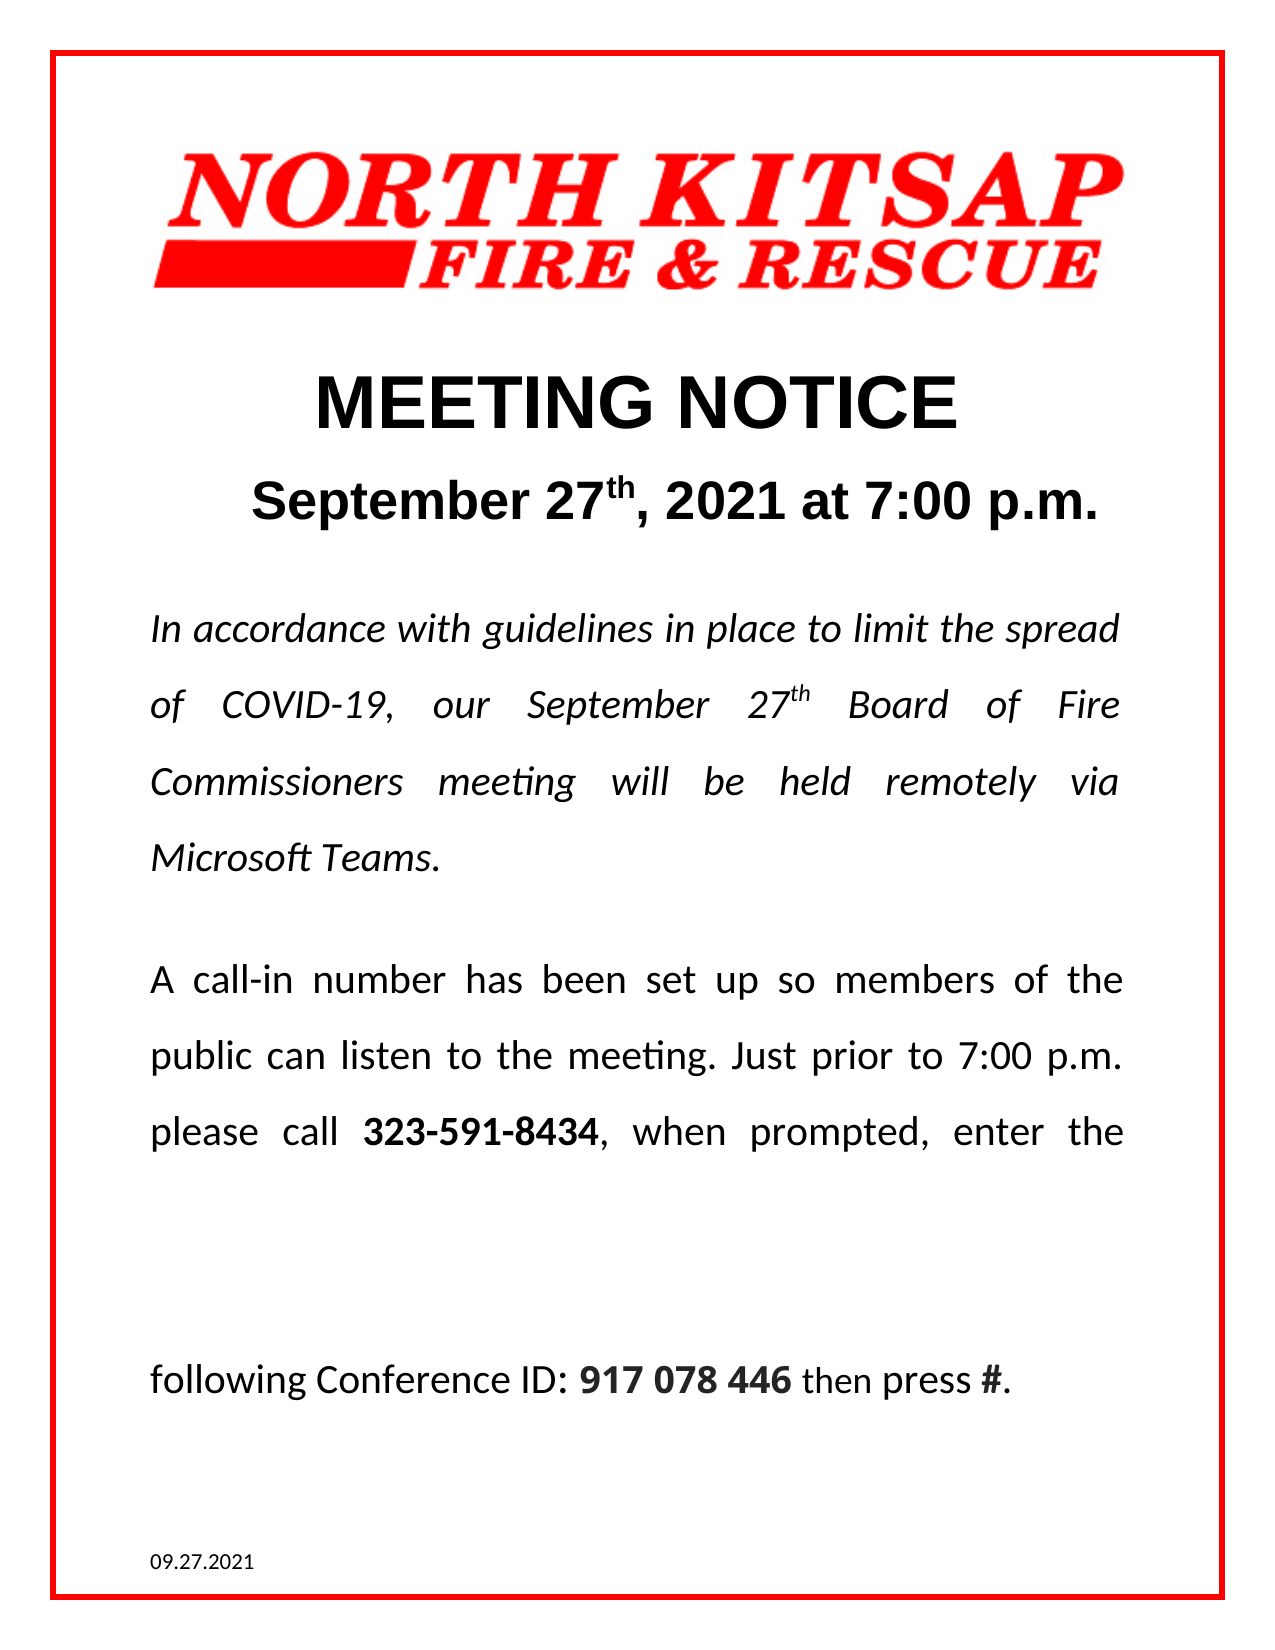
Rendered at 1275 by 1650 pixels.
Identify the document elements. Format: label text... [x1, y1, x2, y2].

text September 27th, 2021 at 7:00 p.m. [150, 468, 1125, 531]
text A call-in number has been set up so members of the public can listen to the meeting. Just prior to 7:00 p.m. please call 323-591-8434, when prompted, enter the following Conference ID: 917 078 446 then press #. [150, 953, 1125, 1431]
text In accordance with guidelines in place to limit the spread of COVID-19, our September 27th Board of Fire Commissioners meeting will be held remotely via Microsoft Teams. [150, 602, 1125, 882]
text MEETING NOTICE [150, 358, 1125, 445]
picture [150, 150, 1125, 293]
